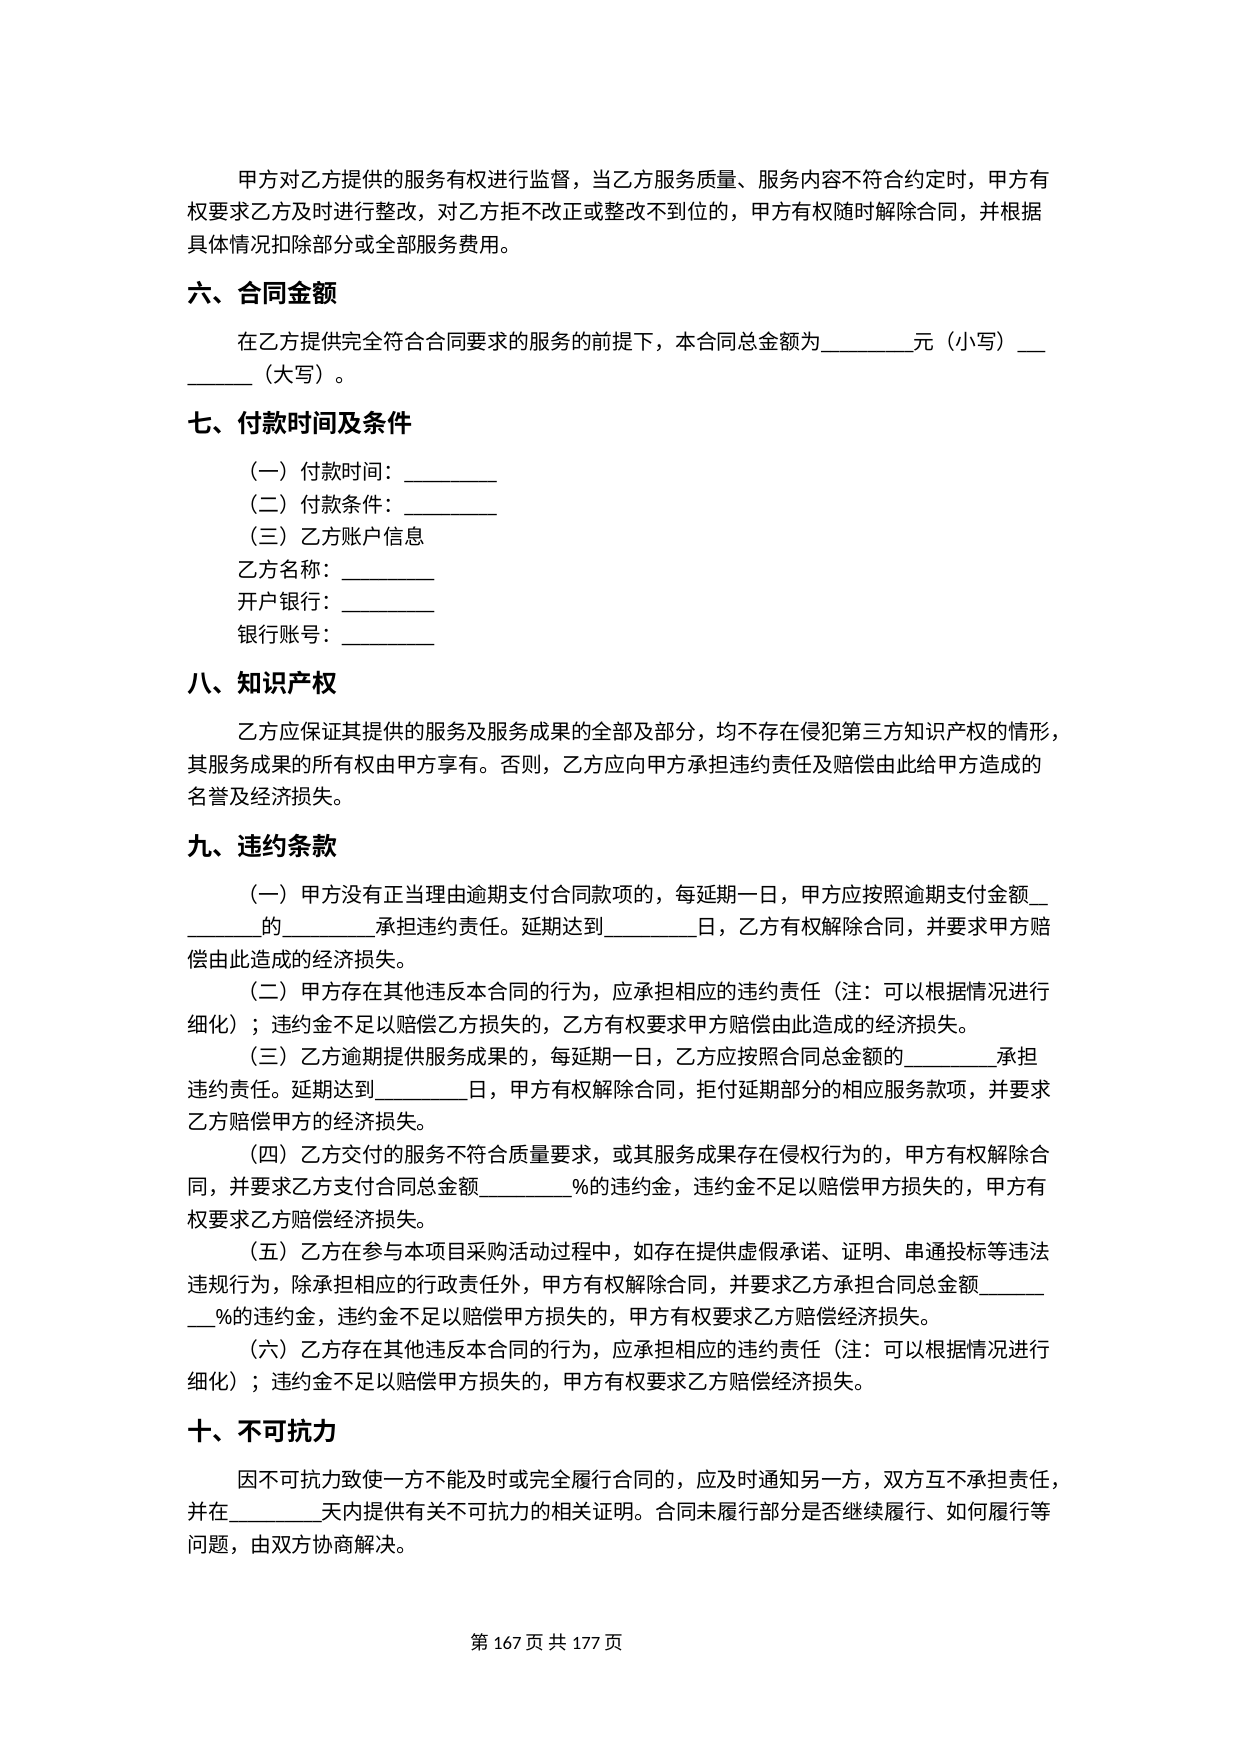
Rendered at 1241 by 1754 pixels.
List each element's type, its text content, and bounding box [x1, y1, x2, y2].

text 八、知识产权 [187, 649, 1053, 714]
text （二）付款条件：__________ [187, 487, 1053, 519]
text （五）乙方在参与本项目采购活动过程中，如存在提供虚假承诺、证明、串通投标等违法违规行为，除承担相应的行政责任外，甲方有权解除合同，并要求乙方承担合同总金额__________%的违约金，违约金不足以赔偿甲方损失的，甲方有权要求乙方赔偿经济损失。 [187, 1234, 1053, 1332]
text （一）付款时间：__________ [187, 454, 1053, 487]
text （三）乙方账户信息 [187, 519, 1053, 552]
text 六、合同金额 [187, 259, 1053, 324]
text 甲方对乙方提供的服务有权进行监督，当乙方服务质量、服务内容不符合约定时，甲方有权要求乙方及时进行整改，对乙方拒不改正或整改不到位的，甲方有权随时解除合同，并根据具体情况扣除部分或全部服务费用。 [187, 162, 1053, 259]
text （一）甲方没有正当理由逾期支付合同款项的，每延期一日，甲方应按照逾期支付金额__________的__________承担违约责任。延期达到__________日，乙方有权解除合同，并要求甲方赔偿由此造成的经济损失。 [187, 877, 1053, 974]
text 十、不可抗力 [187, 1397, 1053, 1462]
text （四）乙方交付的服务不符合质量要求，或其服务成果存在侵权行为的，甲方有权解除合同，并要求乙方支付合同总金额__________%的违约金，违约金不足以赔偿甲方损失的，甲方有权要求乙方赔偿经济损失。 [187, 1137, 1053, 1234]
text 乙方应保证其提供的服务及服务成果的全部及部分，均不存在侵犯第三方知识产权的情形，其服务成果的所有权由甲方享有。否则，乙方应向甲方承担违约责任及赔偿由此给甲方造成的名誉及经济损失。 [187, 714, 1053, 812]
text 乙方名称：__________ [187, 552, 1053, 584]
text 在乙方提供完全符合合同要求的服务的前提下，本合同总金额为__________元（小写）__________（大写）。 [187, 324, 1053, 389]
text 因不可抗力致使一方不能及时或完全履行合同的，应及时通知另一方，双方互不承担责任，并在__________天内提供有关不可抗力的相关证明。合同未履行部分是否继续履行、如何履行等问题，由双方协商解决。 [187, 1462, 1053, 1559]
text （六）乙方存在其他违反本合同的行为，应承担相应的违约责任（注：可以根据情况进行细化）；违约金不足以赔偿甲方损失的，甲方有权要求乙方赔偿经济损失。 [187, 1332, 1053, 1397]
text 九、违约条款 [187, 812, 1053, 877]
text 七、付款时间及条件 [187, 389, 1053, 454]
text 银行账号：__________ [187, 617, 1053, 649]
text （二）甲方存在其他违反本合同的行为，应承担相应的违约责任（注：可以根据情况进行细化）；违约金不足以赔偿乙方损失的，乙方有权要求甲方赔偿由此造成的经济损失。 [187, 974, 1053, 1039]
text 开户银行：__________ [187, 584, 1053, 617]
text （三）乙方逾期提供服务成果的，每延期一日，乙方应按照合同总金额的__________承担违约责任。延期达到__________日，甲方有权解除合同，拒付延期部分的相应服务款项，并要求乙方赔偿甲方的经济损失。 [187, 1039, 1053, 1137]
